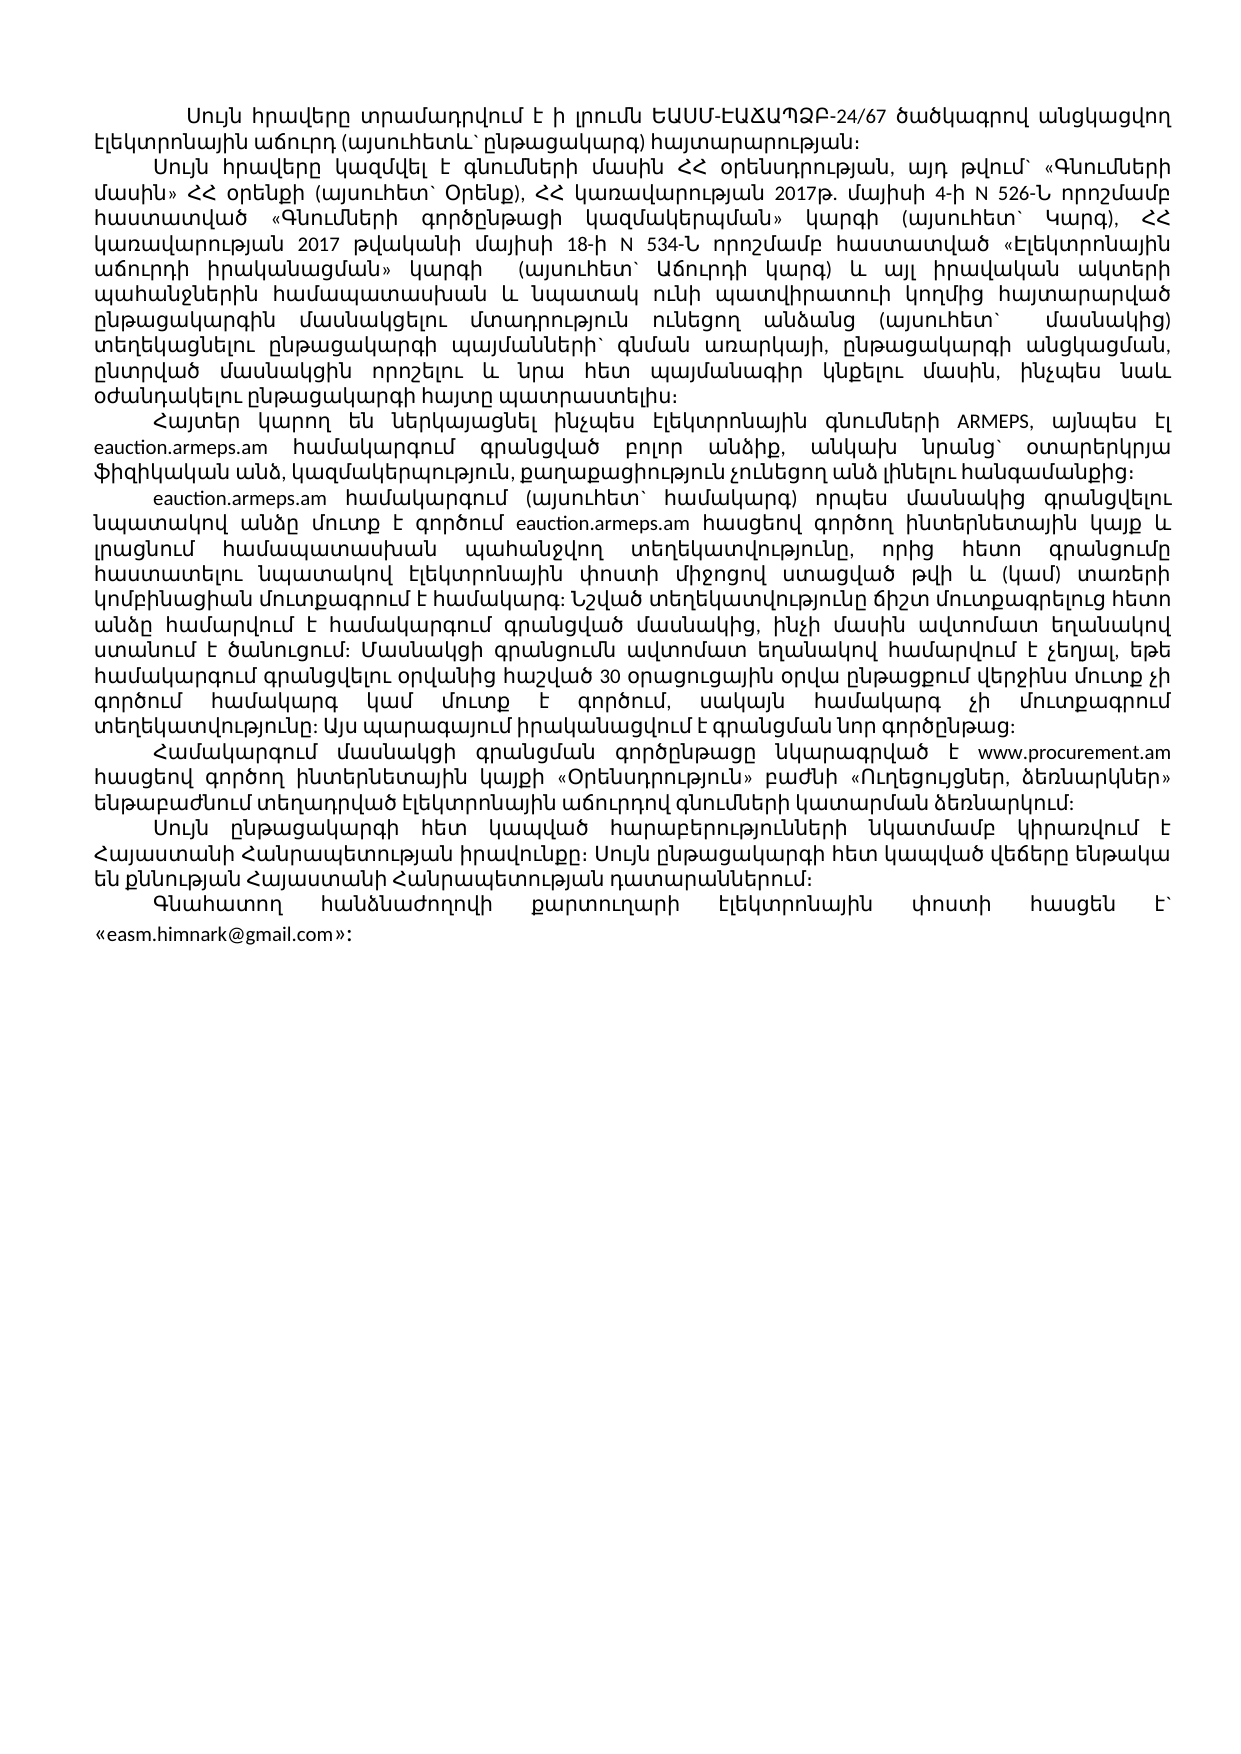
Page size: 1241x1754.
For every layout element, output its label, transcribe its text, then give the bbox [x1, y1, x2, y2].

text Գնահատող հանձնաժողովի քարտուղարի էլեկտրոնային փոստի հասցեն է` «easm.himnark@gmail.com»: [94, 892, 1171, 948]
text Սույն ընթացակարգի հետ կապված հարաբերությունների նկատմամբ կիրառվում է Հայաստանի Հանրապետության իրավունքը։ Սույն ընթացակարգի հետ կապված վեճերը ենթակա են քննության Հայաստանի Հանրապետության դատարաններում։ [94, 815, 1171, 892]
text Հայտեր կարող են ներկայացնել ինչպես էլեկտրոնային գնումների ARMEPS, այնպես էլ eauction.armeps.am համակարգում գրանցված բոլոր անձիք, անկախ նրանց` օտարերկրյա ֆիզիկական անձ, կազմակերպություն, քաղաքացիություն չունեցող անձ լինելու հանգամանքից։ [94, 409, 1171, 485]
text eauction.armeps.am համակարգում (այսուհետ` համակարգ) որպես մասնակից գրանցվելու նպատակով անձը մուտք է գործում eauction.armeps.am հասցեով գործող ինտերնետային կայք և լրացնում համապատասխան պահանջվող տեղեկատվությունը, որից հետո գրանցումը հաստատելու նպատակով էլեկտրոնային փոստի միջոցով ստացված թվի և (կամ) տառերի կոմբինացիան մուտքագրում է համակարգ: Նշված տեղեկատվությունը ճիշտ մուտքագրելուց հետո անձը համարվում է համակարգում գրանցված մասնակից, ինչի մասին ավտոմատ եղանակով ստանում է ծանուցում: Մասնակցի գրանցումն ավտոմատ եղանակով համարվում է չեղյալ, եթե համակարգում գրանցվելու օրվանից հաշված 30 օրացուցային օրվա ընթացքում վերջինս մուտք չի գործում համակարգ կամ մուտք է գործում, սակայն համակարգ չի մուտքագրում տեղեկատվությունը: Այս պարագայում իրականացվում է գրանցման նոր գործընթաց: [94, 485, 1171, 739]
text Սույն հրավերը տրամադրվում է ի լրումն ԵԱՍՄ-ԷԱՃԱՊՁԲ-24/67 ծածկագրով անցկացվող էլեկտրոնային աճուրդ (այսուհետև` ընթացակարգ) հայտարարության։ [94, 104, 1171, 154]
text Համակարգում մասնակցի գրանցման գործընթացը նկարագրված է www.procurement.am հասցեով գործող ինտերնետային կայքի «Օրենսդրություն» բաժնի «Ուղեցույցներ, ձեռնարկներ» ենթաբաժնում տեղադրված էլեկտրոնային աճուրդով գնումների կատարման ձեռնարկում: [94, 739, 1171, 815]
text Սույն հրավերը կազմվել է գնումների մասին ՀՀ օրենսդրության, այդ թվում` «Գնումների մասին» ՀՀ օրենքի (այսուհետ` Օրենք), ՀՀ կառավարության 2017թ. մայիսի 4-ի N 526-Ն որոշմամբ հաստատված «Գնումների գործընթացի կազմակերպման» կարգի (այսուհետ` Կարգ), ՀՀ կառավարության 2017 թվականի մայիսի 18-ի N 534-Ն որոշմամբ հաստատված «Էլեկտրոնային աճուրդի իրականացման» կարգի (այսուհետ` Աճուրդի կարգ) և այլ իրավական ակտերի պահանջներին համապատասխան և նպատակ ունի պատվիրատուի կողմից հայտարարված ընթացակարգին մասնակցելու մտադրություն ունեցող անձանց (այսուհետ` մասնակից) տեղեկացնելու ընթացակարգի պայմանների` գնման առարկայի, ընթացակարգի անցկացման, ընտրված մասնակցին որոշելու և նրա հետ պայմանագիր կնքելու մասին, ինչպես նաև օժանդակելու ընթացակարգի հայտը պատրաստելիս։ [94, 154, 1171, 409]
